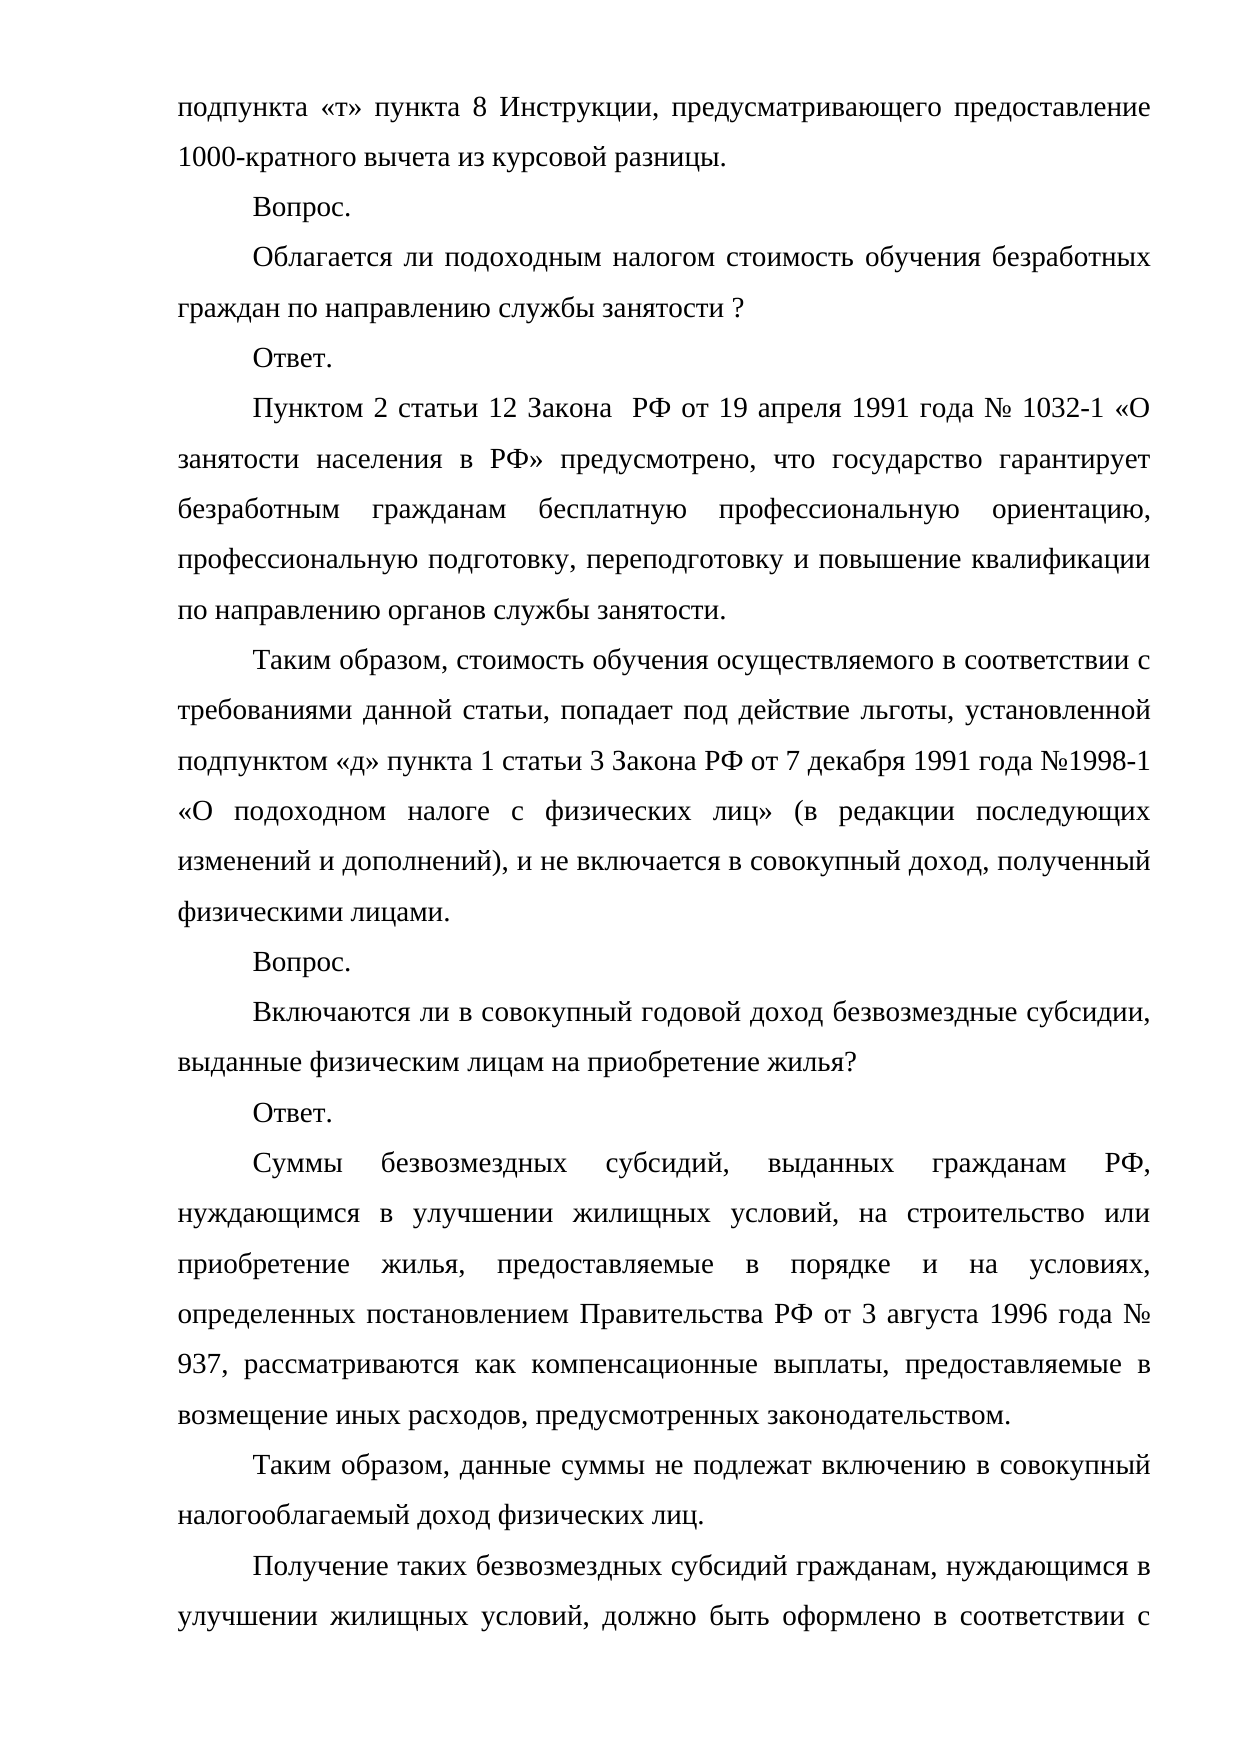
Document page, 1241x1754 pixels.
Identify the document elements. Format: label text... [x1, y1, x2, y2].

text Включаются ли в совокупный годовой доход безвозмездные субсидии, выданные физическим лицам на приобретение жилья? [177, 994, 1152, 1078]
text Пунктом 2 статьи 12 Закона РФ от 19 апреля 1991 года № 1032-1 «О занятости населения в РФ» предусмотрено, что государство гарантирует безработным гражданам бесплатную профессиональную ориентацию, профессиональную подготовку, переподготовку и повышение квалификации по направлению органов службы занятости. [177, 391, 1152, 625]
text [177, 89, 1152, 172]
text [177, 1548, 1152, 1632]
text Ответ. [177, 340, 1152, 374]
text Ответ. [177, 1095, 1152, 1128]
text Вопрос. [177, 189, 1152, 223]
text Таким образом, данные суммы не подлежат включению в совокупный налогооблагаемый доход физических лиц. [177, 1447, 1152, 1531]
text Вопрос. [177, 944, 1152, 977]
text Суммы безвозмездных субсидий, выданных гражданам РФ, нуждающимся в улучшении жилищных условий, на строительство или приобретение жилья, предоставляемые в порядке и на условиях, определенных постановлением Правительства РФ от 3 августа 1996 года № 937, рассматриваются как компенсационные выплаты, предоставляемые в возмещение иных расходов, предусмотренных законодательством. [177, 1145, 1152, 1430]
text Облагается ли подоходным налогом стоимость обучения безработных граждан по направлению службы занятости ? [177, 239, 1152, 323]
text Таким образом, стоимость обучения осуществляемого в соответствии с требованиями данной статьи, попадает под действие льготы, установленной подпунктом «д» пункта 1 статьи 3 Закона РФ от 7 декабря 1991 года №1998-1 «О подоходном налоге с физических лиц» (в редакции последующих изменений и дополнений), и не включается в совокупный доход, полученный физическими лицами. [177, 642, 1152, 927]
